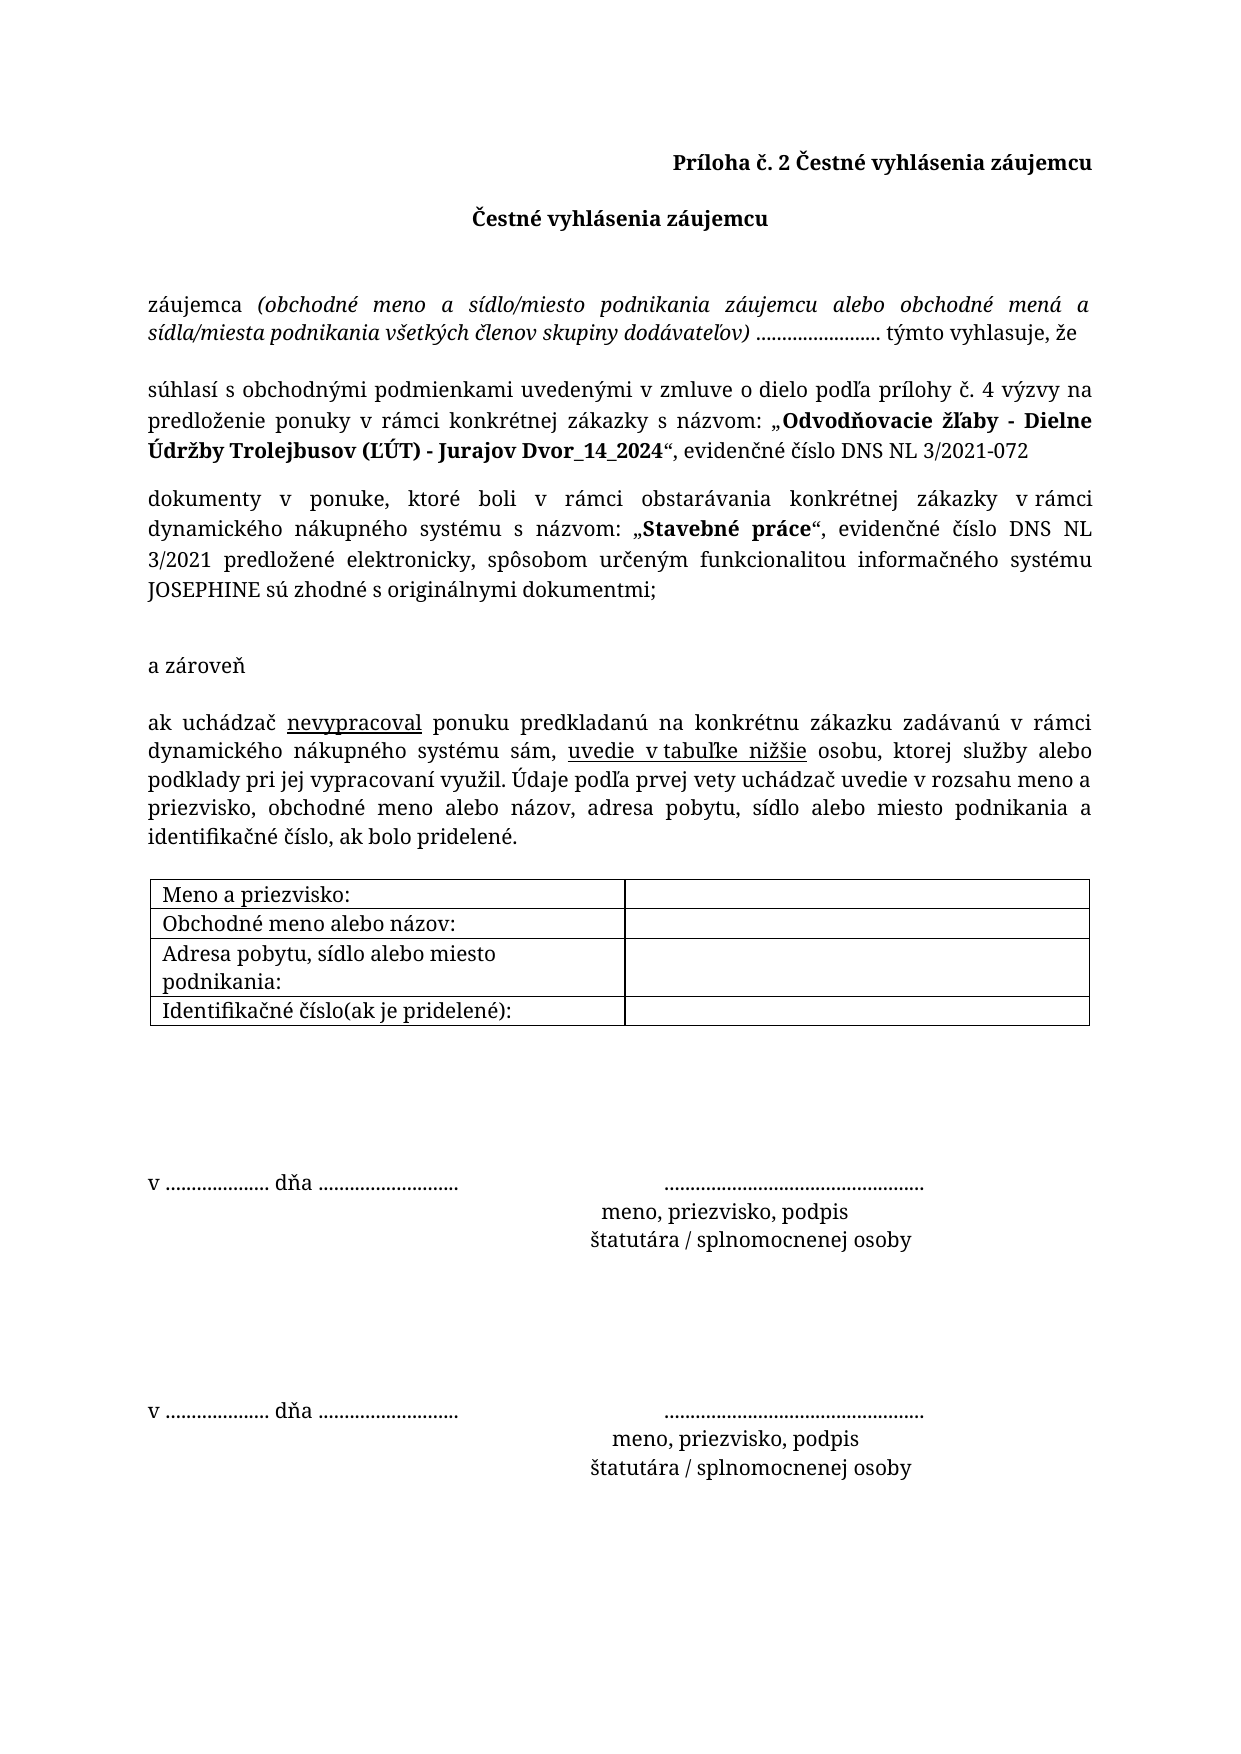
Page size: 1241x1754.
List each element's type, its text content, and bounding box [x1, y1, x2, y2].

table_header Meno a priezvisko: [151, 880, 624, 908]
table_cell [626, 909, 1089, 938]
text ak uchádzač nevypracoval ponuku predkladanú na konkrétnu zákazku zadávanú v rámci dynamického nákupného systému sám, uvedie v tabuľke nižšie osobu, ktorej služby alebo podklady pri jej vypracovaní využil. Údaje podľa prvej vety uchádzač uvedie v rozsahu meno a priezvisko, obchodné meno alebo názov, adresa pobytu, sídlo alebo miesto podnikania a identifikačné číslo, ak bolo pridelené. [148, 708, 1093, 850]
table_header [626, 880, 1089, 908]
text Príloha č. 2 Čestné vyhlásenia záujemcu [148, 148, 1093, 176]
text v .................... dňa ........................... .................................................. [148, 1396, 1093, 1424]
text záujemca (obchodné meno a sídlo/miesto podnikania záujemcu alebo obchodné mená a sídla/miesta podnikania všetkých členov skupiny dodávateľov) ........................ týmto vyhlasuje, že [148, 290, 1093, 347]
text súhlasí s obchodnými podmienkami uvedenými v zmluve o dielo podľa prílohy č. 4 výzvy na predloženie ponuky v rámci konkrétnej zákazky s názvom: „Odvodňovacie žľaby - Dielne Údržby Trolejbusov (ĽÚT) - Jurajov Dvor_14_2024“, evidenčné číslo DNS NL 3/2021-072 [148, 375, 1093, 465]
text v .................... dňa ........................... .................................................. [148, 1168, 1093, 1197]
text a zároveň [148, 651, 1093, 680]
table_cell Identifikačné číslo(ak je pridelené): [151, 997, 624, 1025]
text štatutára / splnomocnenej osoby [516, 1453, 1093, 1481]
table_cell [626, 939, 1089, 996]
table_cell Adresa pobytu, sídlo alebo miesto podnikania: [151, 939, 624, 996]
text Čestné vyhlásenia záujemcu [148, 204, 1093, 233]
table_cell Obchodné meno alebo názov: [151, 909, 624, 938]
text meno, priezvisko, podpis [148, 1424, 1093, 1453]
text štatutára / splnomocnenej osoby [516, 1225, 1093, 1254]
text meno, priezvisko, podpis [148, 1197, 1093, 1225]
table_cell [626, 997, 1089, 1025]
text dokumenty v ponuke, ktoré boli v rámci obstarávania konkrétnej zákazky v rámci dynamického nákupného systému s názvom: „Stavebné práce“, evidenčné číslo DNS NL 3/2021 predložené elektronicky, spôsobom určeným funkcionalitou informačného systému JOSEPHINE sú zhodné s originálnymi dokumentmi; [148, 484, 1093, 604]
